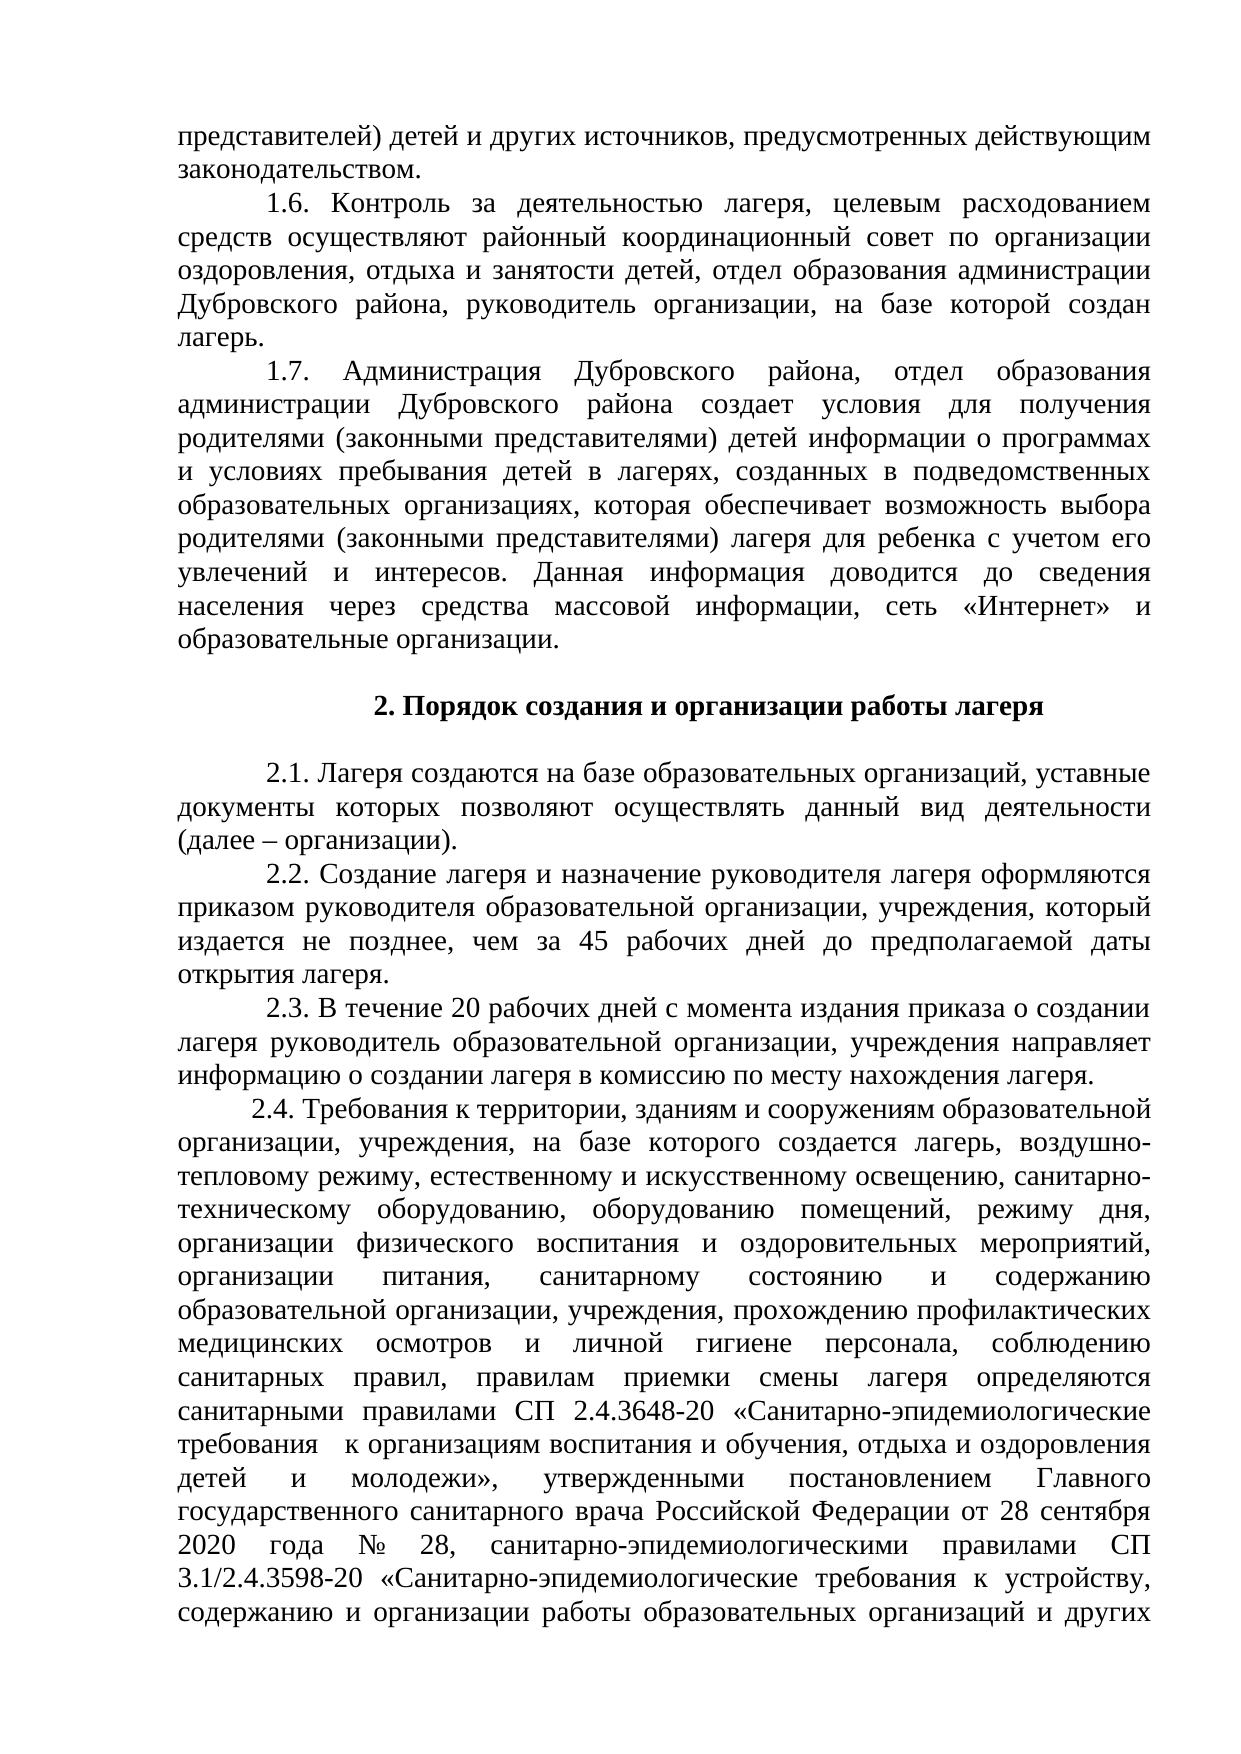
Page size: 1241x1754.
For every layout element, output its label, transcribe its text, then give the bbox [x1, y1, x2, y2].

text 2.2. Создание лагеря и назначение руководителя лагеря оформляются приказом руководителя образовательной организации, учреждения, который издается не позднее, чем за 45 рабочих дней до предполагаемой даты открытия лагеря. [177, 856, 1152, 990]
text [177, 118, 1152, 185]
text 2.3. В течение 20 рабочих дней с момента издания приказа о создании лагеря руководитель образовательной организации, учреждения направляет информацию о создании лагеря в комиссию по месту нахождения лагеря. [177, 990, 1152, 1091]
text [177, 1091, 1152, 1627]
text 1.6. Контроль за деятельностью лагеря, целевым расходованием средств осуществляют районный координационный совет по организации оздоровления, отдыха и занятости детей, отдел образования администрации Дубровского района, руководитель организации, на базе которой создан лагерь. [177, 185, 1152, 353]
text 2.1. Лагеря создаются на базе образовательных организаций, уставные документы которых позволяют осуществлять данный вид деятельности (далее – организации). [177, 755, 1152, 856]
text 1.7. Администрация Дубровского района, отдел образования администрации Дубровского района создает условия для получения родителями (законными представителями) детей информации о программах и условиях пребывания детей в лагерях, созданных в подведомственных образовательных организациях, которая обеспечивает возможность выбора родителями (законными представителями) лагеря для ребенка с учетом его увлечений и интересов. Данная информация доводится до сведения населения через средства массовой информации, сеть «Интернет» и образовательные организации. [177, 353, 1152, 655]
text 2. Порядок создания и организации работы лагеря [177, 688, 1152, 722]
